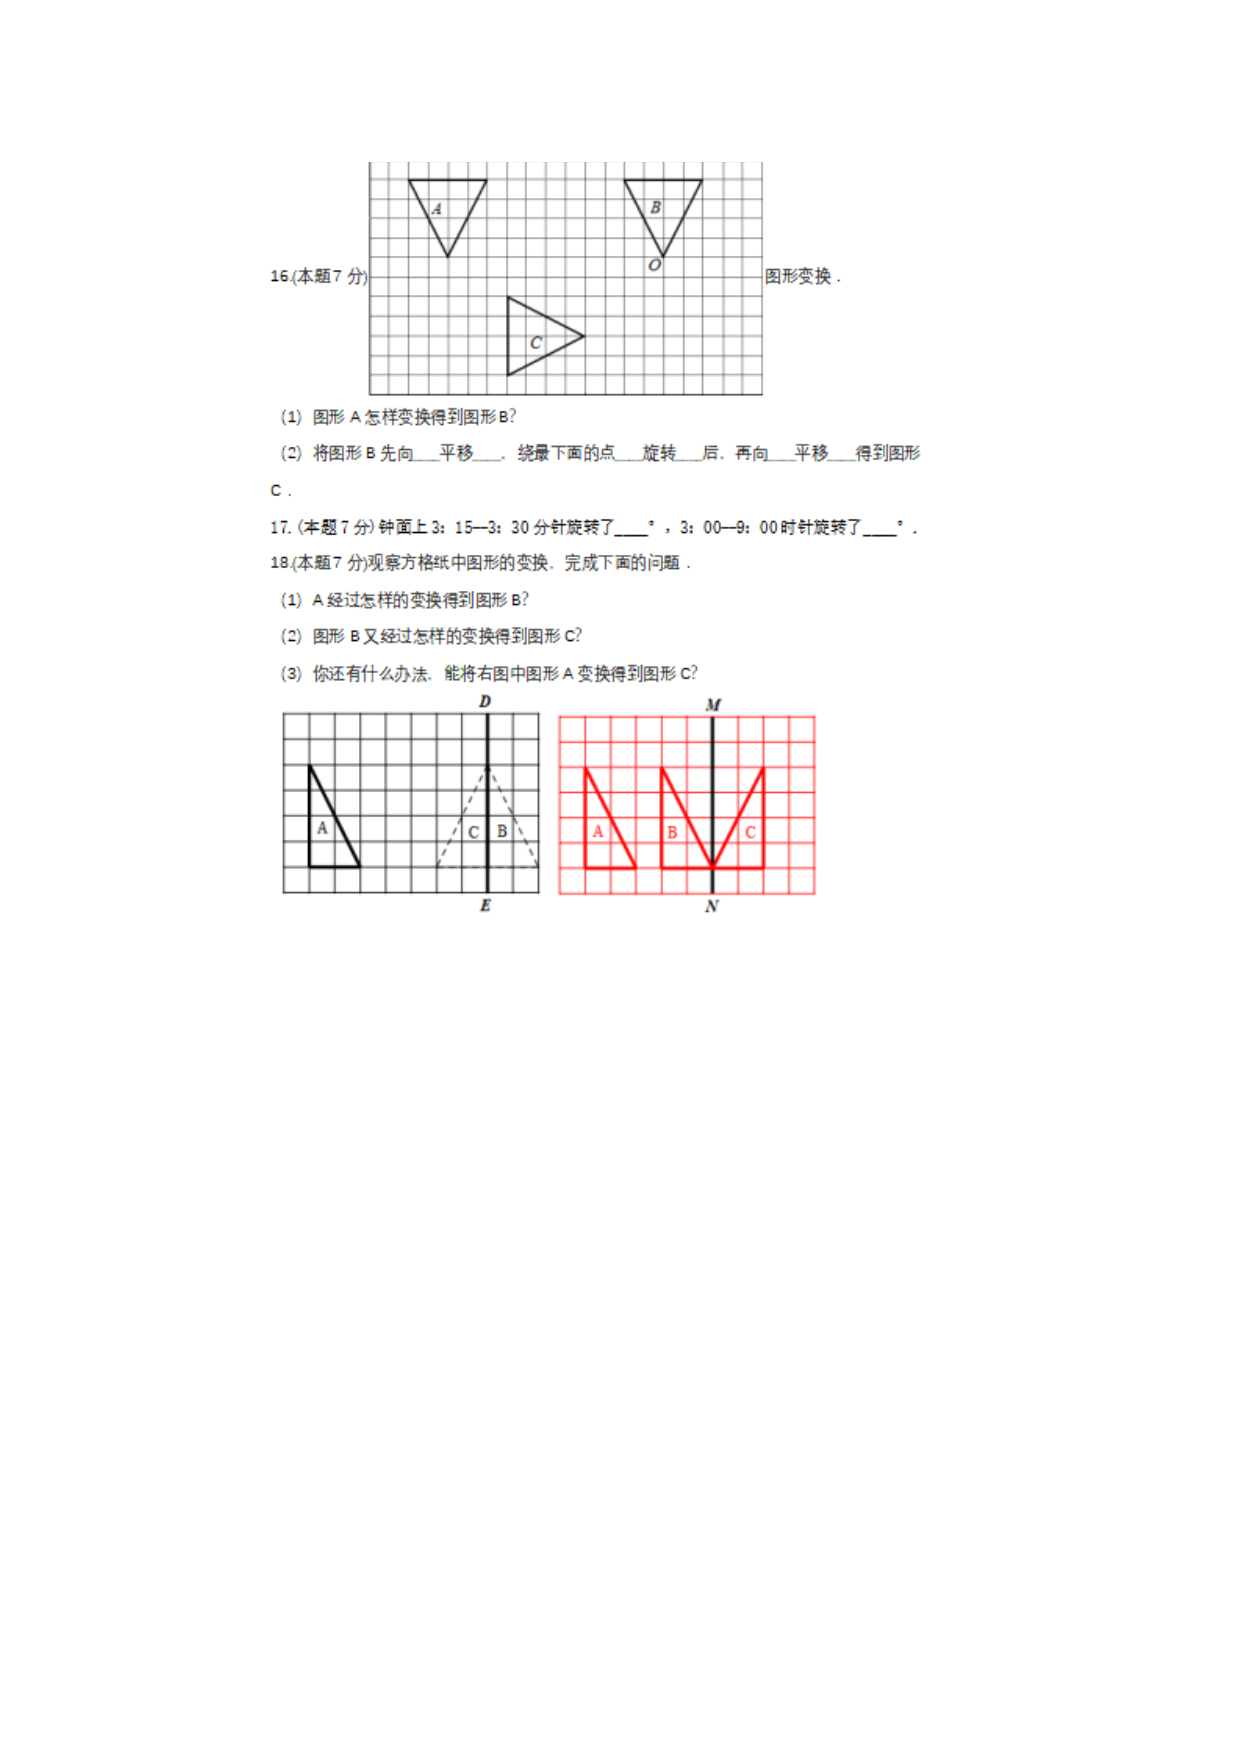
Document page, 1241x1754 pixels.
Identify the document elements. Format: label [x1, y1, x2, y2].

picture [247, 162, 993, 925]
